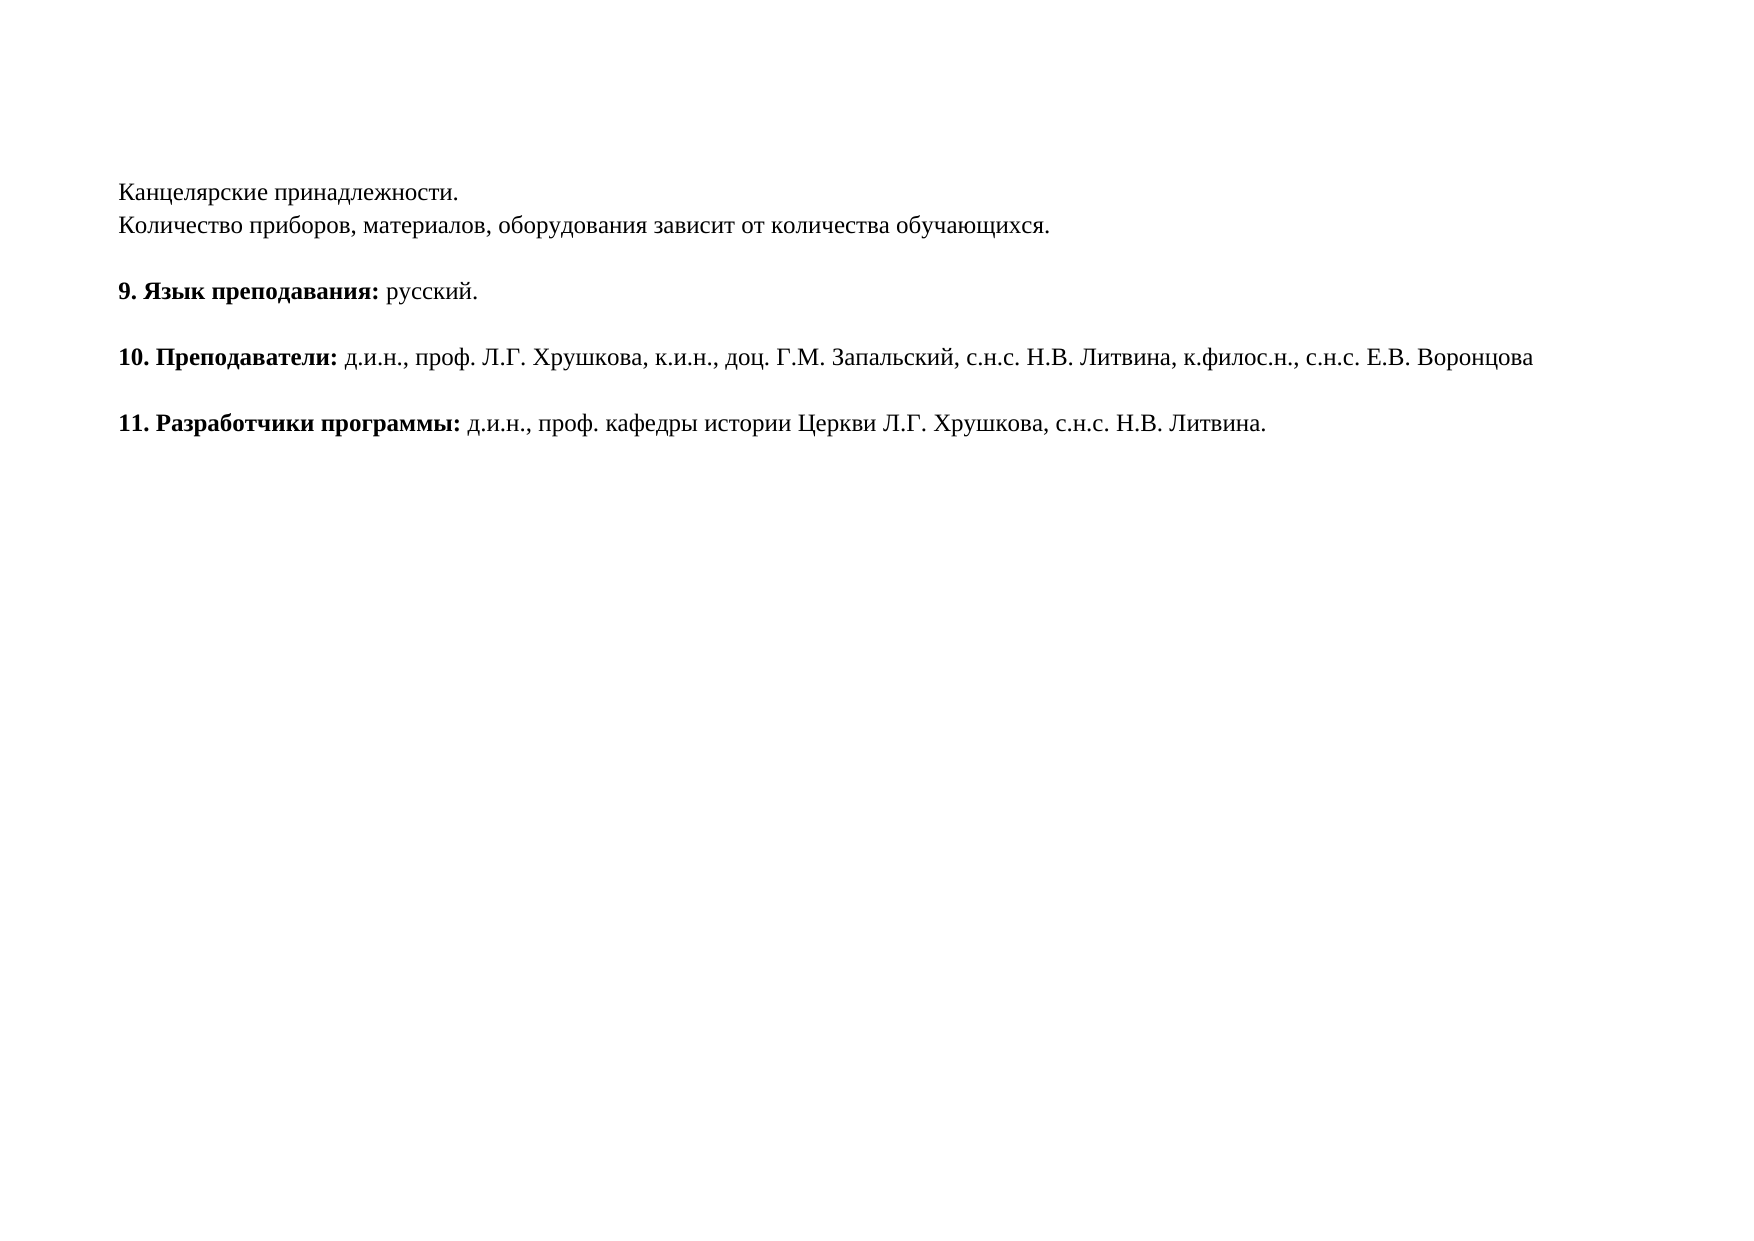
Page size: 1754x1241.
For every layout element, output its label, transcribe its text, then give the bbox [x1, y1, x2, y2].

text Канцелярские принадлежности. [118, 177, 1636, 206]
text 9. Язык преподавания: русский. [118, 276, 1636, 305]
text Количество приборов, материалов, оборудования зависит от количества обучающихся. [118, 210, 1636, 239]
text 11. Разработчики программы: д.и.н., проф. кафедры истории Церкви Л.Г. Хрушкова, с.н.с. Н.В. Литвина. [118, 408, 1636, 437]
text 10. Преподаватели: д.и.н., проф. Л.Г. Хрушкова, к.и.н., доц. Г.М. Запальский, с.н.с. Н.В. Литвина, к.филос.н., с.н.с. Е.В. Воронцова [118, 342, 1636, 371]
